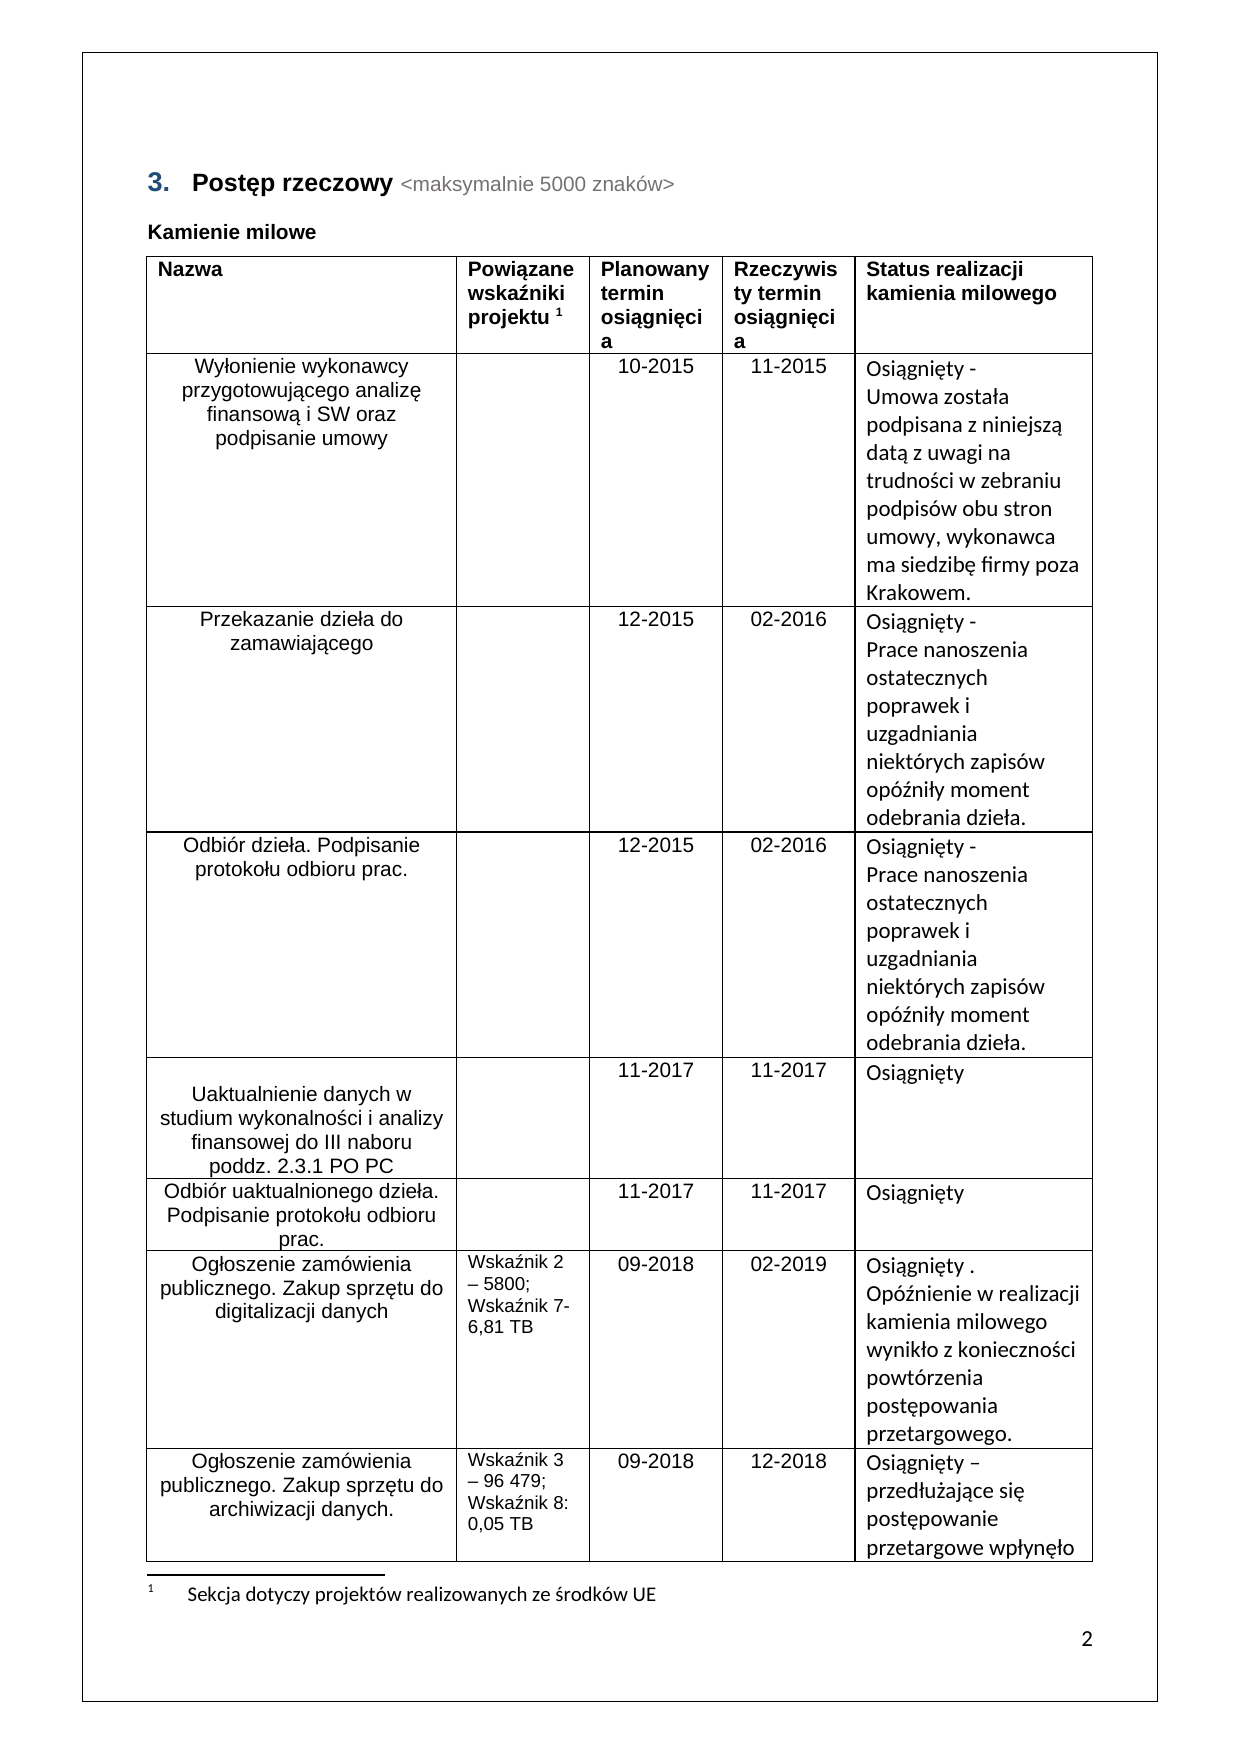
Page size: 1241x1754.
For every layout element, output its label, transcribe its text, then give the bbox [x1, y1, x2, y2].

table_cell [457, 1449, 589, 1561]
table_cell 02-2016 [723, 607, 854, 831]
table_cell 11-2017 [590, 1179, 722, 1250]
table_header Nazwa [147, 257, 456, 353]
subtitle Postęp rzeczowy <maksymalnie 5000 znaków> [147, 166, 1093, 197]
table_cell 09-2018 [590, 1449, 722, 1561]
table_cell Osiągnięty [856, 1058, 1092, 1177]
table_header Powiązane wskaźniki projektu [457, 257, 589, 353]
table_cell 09-2018 [590, 1251, 722, 1447]
table_cell 11-2017 [723, 1179, 854, 1250]
table_cell Przekazanie dzieła do zamawiającego [147, 607, 456, 831]
table_header Rzeczywisty termin osiągnięcia [723, 257, 854, 353]
table_header Status realizacji kamienia milowego [856, 257, 1092, 353]
table_cell Odbiór dzieła. Podpisanie protokołu odbioru prac. [147, 833, 456, 1057]
table_cell 10-2015 [590, 354, 722, 606]
table_cell [457, 1058, 589, 1177]
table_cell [147, 1449, 456, 1561]
table_cell Osiągnięty - Prace nanoszenia ostatecznych poprawek i uzgadniania niektórych zapisów opóźniły moment odebrania dzieła. [856, 833, 1092, 1057]
table_cell 11-2017 [723, 1058, 854, 1177]
table_cell 12-2018 [723, 1449, 854, 1561]
table_cell Osiągnięty - Prace nanoszenia ostatecznych poprawek i uzgadniania niektórych zapisów opóźniły moment odebrania dzieła. [856, 607, 1092, 831]
table_cell 12-2015 [590, 607, 722, 831]
table_cell 02-2019 [723, 1251, 854, 1447]
table_cell [457, 607, 589, 831]
table_cell Wskaźnik 2 – 5800; Wskaźnik 7- 6,81 TB [457, 1251, 589, 1447]
table_cell Uaktualnienie danych w studium wykonalności i analizy finansowej do III naboru poddz. 2.3.1 PO PC [147, 1058, 456, 1177]
table_cell [457, 1179, 589, 1250]
table_cell 02-2016 [723, 833, 854, 1057]
table_cell [457, 833, 589, 1057]
table_cell Ogłoszenie zamówienia publicznego. Zakup sprzętu do digitalizacji danych [147, 1251, 456, 1447]
text Kamienie milowe [147, 219, 1093, 243]
table_header Planowany termin osiągnięcia [590, 257, 722, 353]
table_cell 11-2015 [723, 354, 854, 606]
table_cell Osiągnięty - Umowa została podpisana z niniejszą datą z uwagi na trudności w zebraniu podpisów obu stron umowy, wykonawca ma siedzibę firmy poza Krakowem. [856, 354, 1092, 606]
table_cell Odbiór uaktualnionego dzieła. Podpisanie protokołu odbioru prac. [147, 1179, 456, 1250]
table_cell 12-2015 [590, 833, 722, 1057]
table_cell 11-2017 [590, 1058, 722, 1177]
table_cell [856, 1449, 1092, 1561]
table_cell [457, 354, 589, 606]
table_cell Osiągnięty . Opóźnienie w realizacji kamienia milowego wynikło z konieczności powtórzenia postępowania przetargowego. [856, 1251, 1092, 1447]
table_cell Osiągnięty [856, 1179, 1092, 1250]
table_cell Wyłonienie wykonawcy przygotowującego analizę finansową i SW oraz podpisanie umowy [147, 354, 456, 606]
